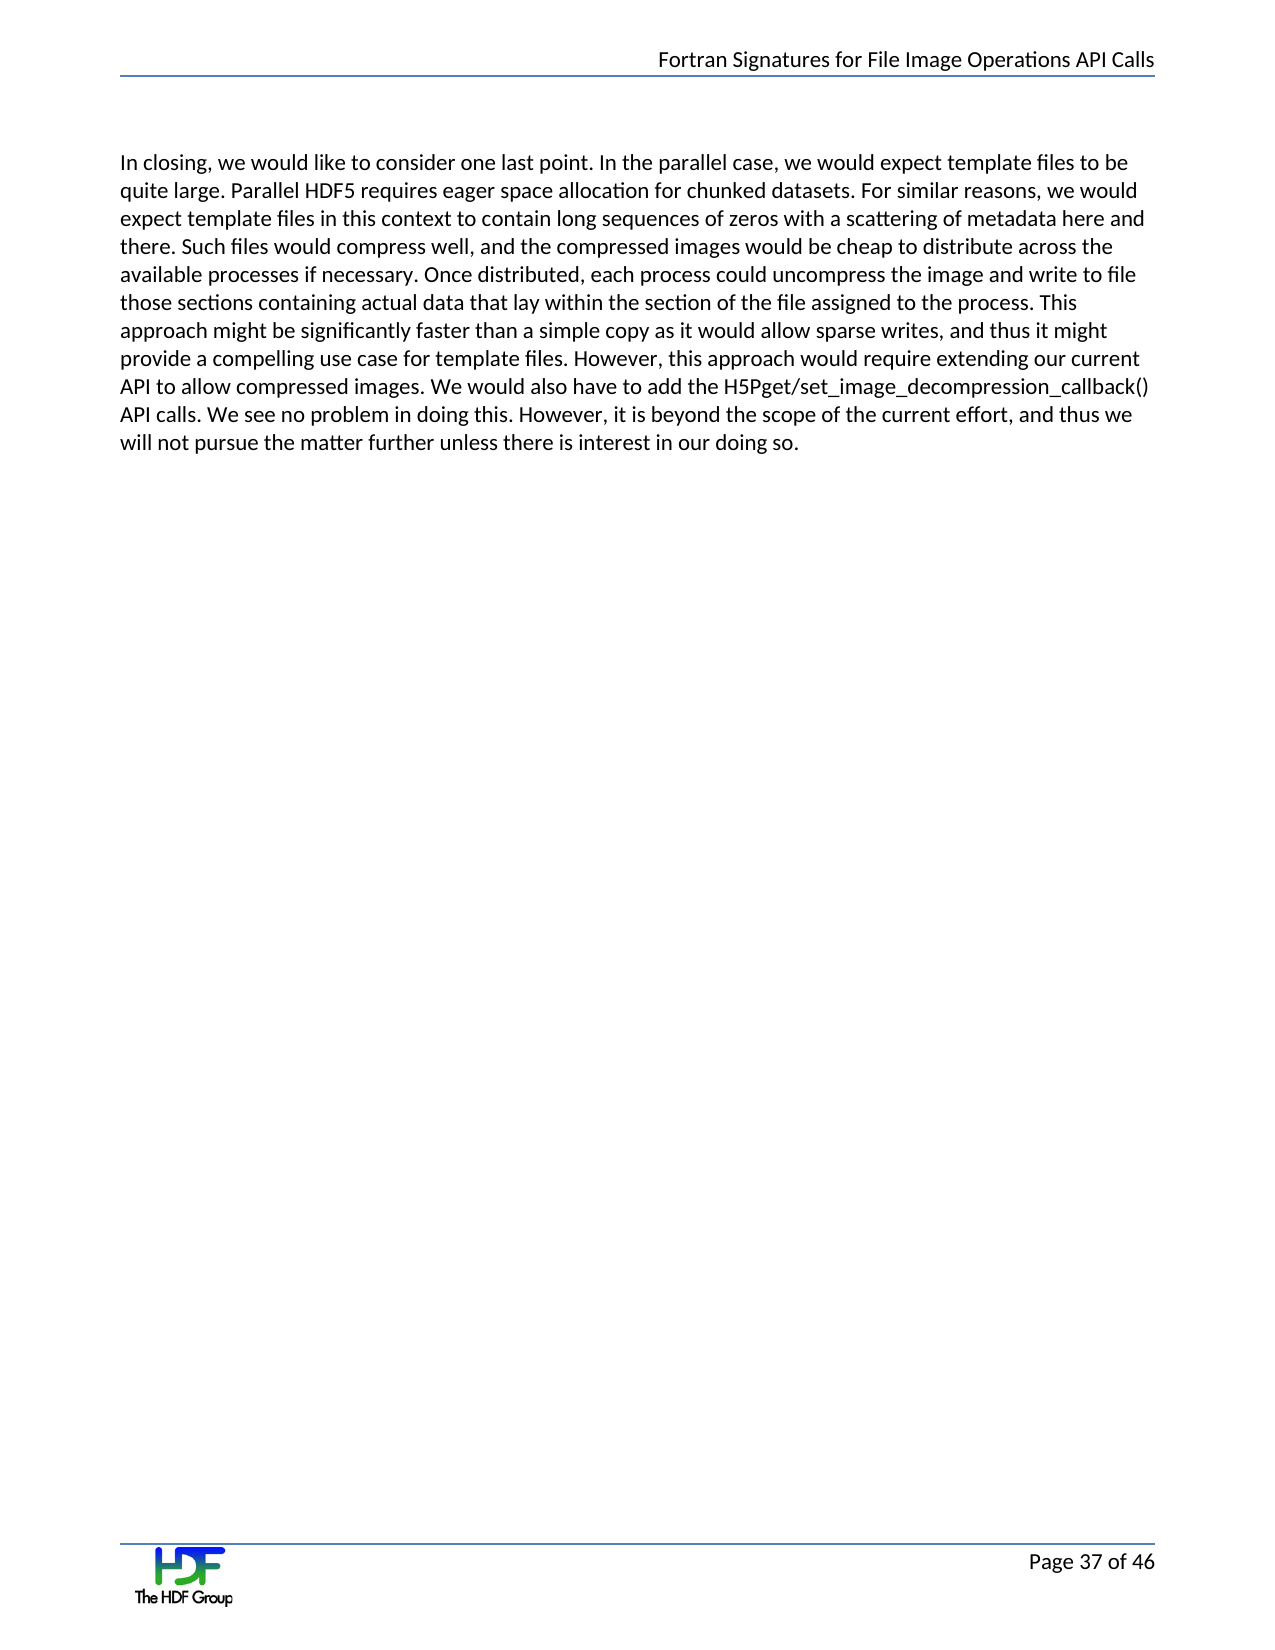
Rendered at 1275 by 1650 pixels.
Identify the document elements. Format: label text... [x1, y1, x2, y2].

text In closing, we would like to consider one last point. In the parallel case, we would expect template files to be quite large. Parallel HDF5 requires eager space allocation for chunked datasets. For similar reasons, we would expect template files in this context to contain long sequences of zeros with a scattering of metadata here and there. Such files would compress well, and the compressed images would be cheap to distribute across the available processes if necessary. Once distributed, each process could uncompress the image and write to file those sections containing actual data that lay within the section of the file assigned to the process. This approach might be significantly faster than a simple copy as it would allow sparse writes, and thus it might provide a compelling use case for template files. However, this approach would require extending our current API to allow compressed images. We would also have to add the H5Pget/set_image_decompression_callback() API calls. We see no problem in doing this. However, it is beyond the scope of the current effort, and thus we will not pursue the matter further unless there is interest in our doing so. [120, 148, 1155, 456]
picture [135, 1547, 233, 1607]
